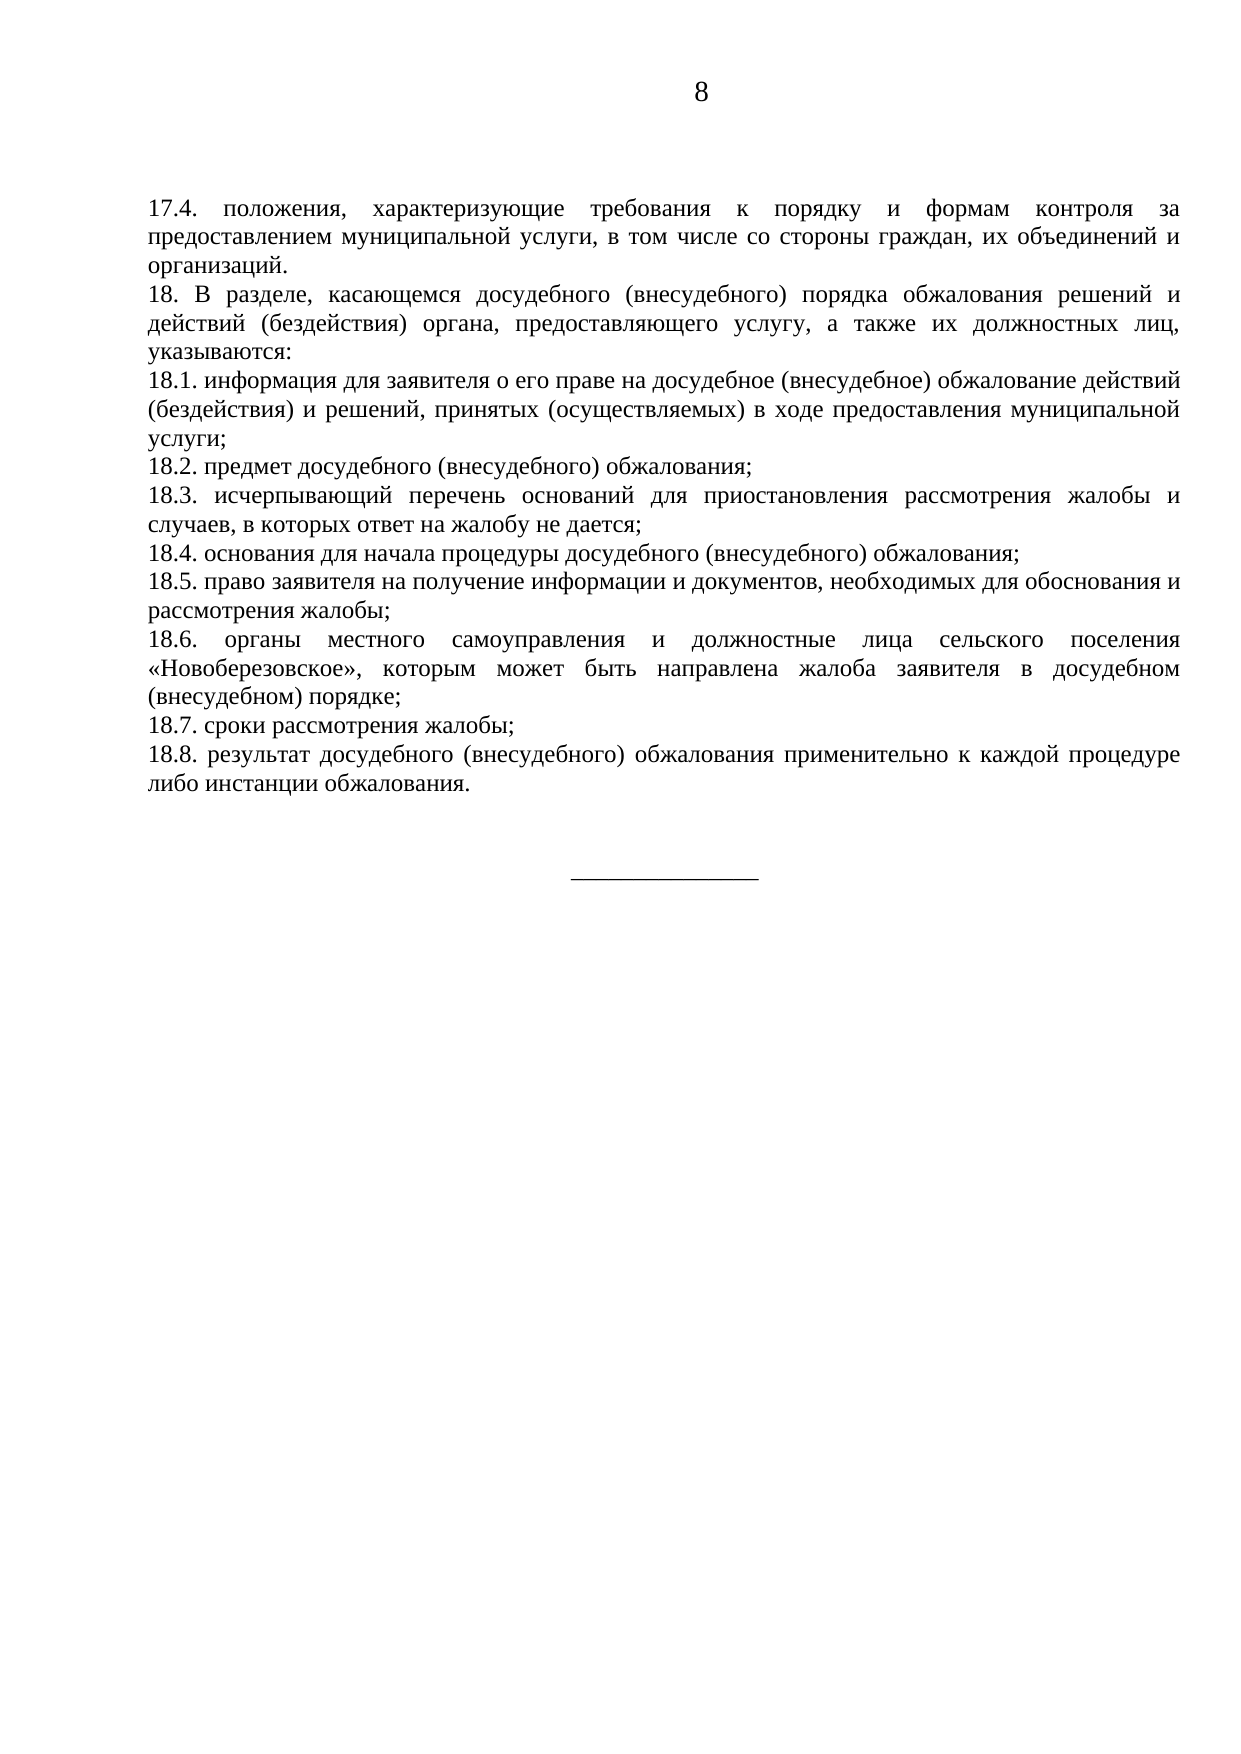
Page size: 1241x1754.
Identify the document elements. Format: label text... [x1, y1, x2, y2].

text 18.3. исчерпывающий перечень оснований для приостановления рассмотрения жалобы и случаев, в которых ответ на жалобу не дается; [148, 480, 1181, 538]
text _______________ [148, 854, 1181, 883]
text 18.7. сроки рассмотрения жалобы; [148, 710, 1181, 739]
text 18.4. основания для начала процедуры досудебного (внесудебного) обжалования; [148, 538, 1181, 566]
text 18.2. предмет досудебного (внесудебного) обжалования; [148, 451, 1181, 480]
text 18.1. информация для заявителя о его праве на досудебное (внесудебное) обжалование действий (бездействия) и решений, принятых (осуществляемых) в ходе предоставления муниципальной услуги; [148, 365, 1181, 451]
text 17.4. положения, характеризующие требования к порядку и формам контроля за предоставлением муниципальной услуги, в том числе со стороны граждан, их объединений и организаций. [148, 193, 1181, 279]
text 18.5. право заявителя на получение информации и документов, необходимых для обоснования и рассмотрения жалобы; [148, 566, 1181, 624]
text 18. В разделе, касающемся досудебного (внесудебного) порядка обжалования решений и действий (бездействия) органа, предоставляющего услугу, а также их должностных лиц, указываются: [148, 279, 1181, 365]
text 18.8. результат досудебного (внесудебного) обжалования применительно к каждой процедуре либо инстанции обжалования. [148, 739, 1181, 796]
text 18.6. органы местного самоуправления и должностные лица сельского поселения «Новоберезовское», которым может быть направлена жалоба заявителя в досудебном (внесудебном) порядке; [148, 624, 1181, 710]
